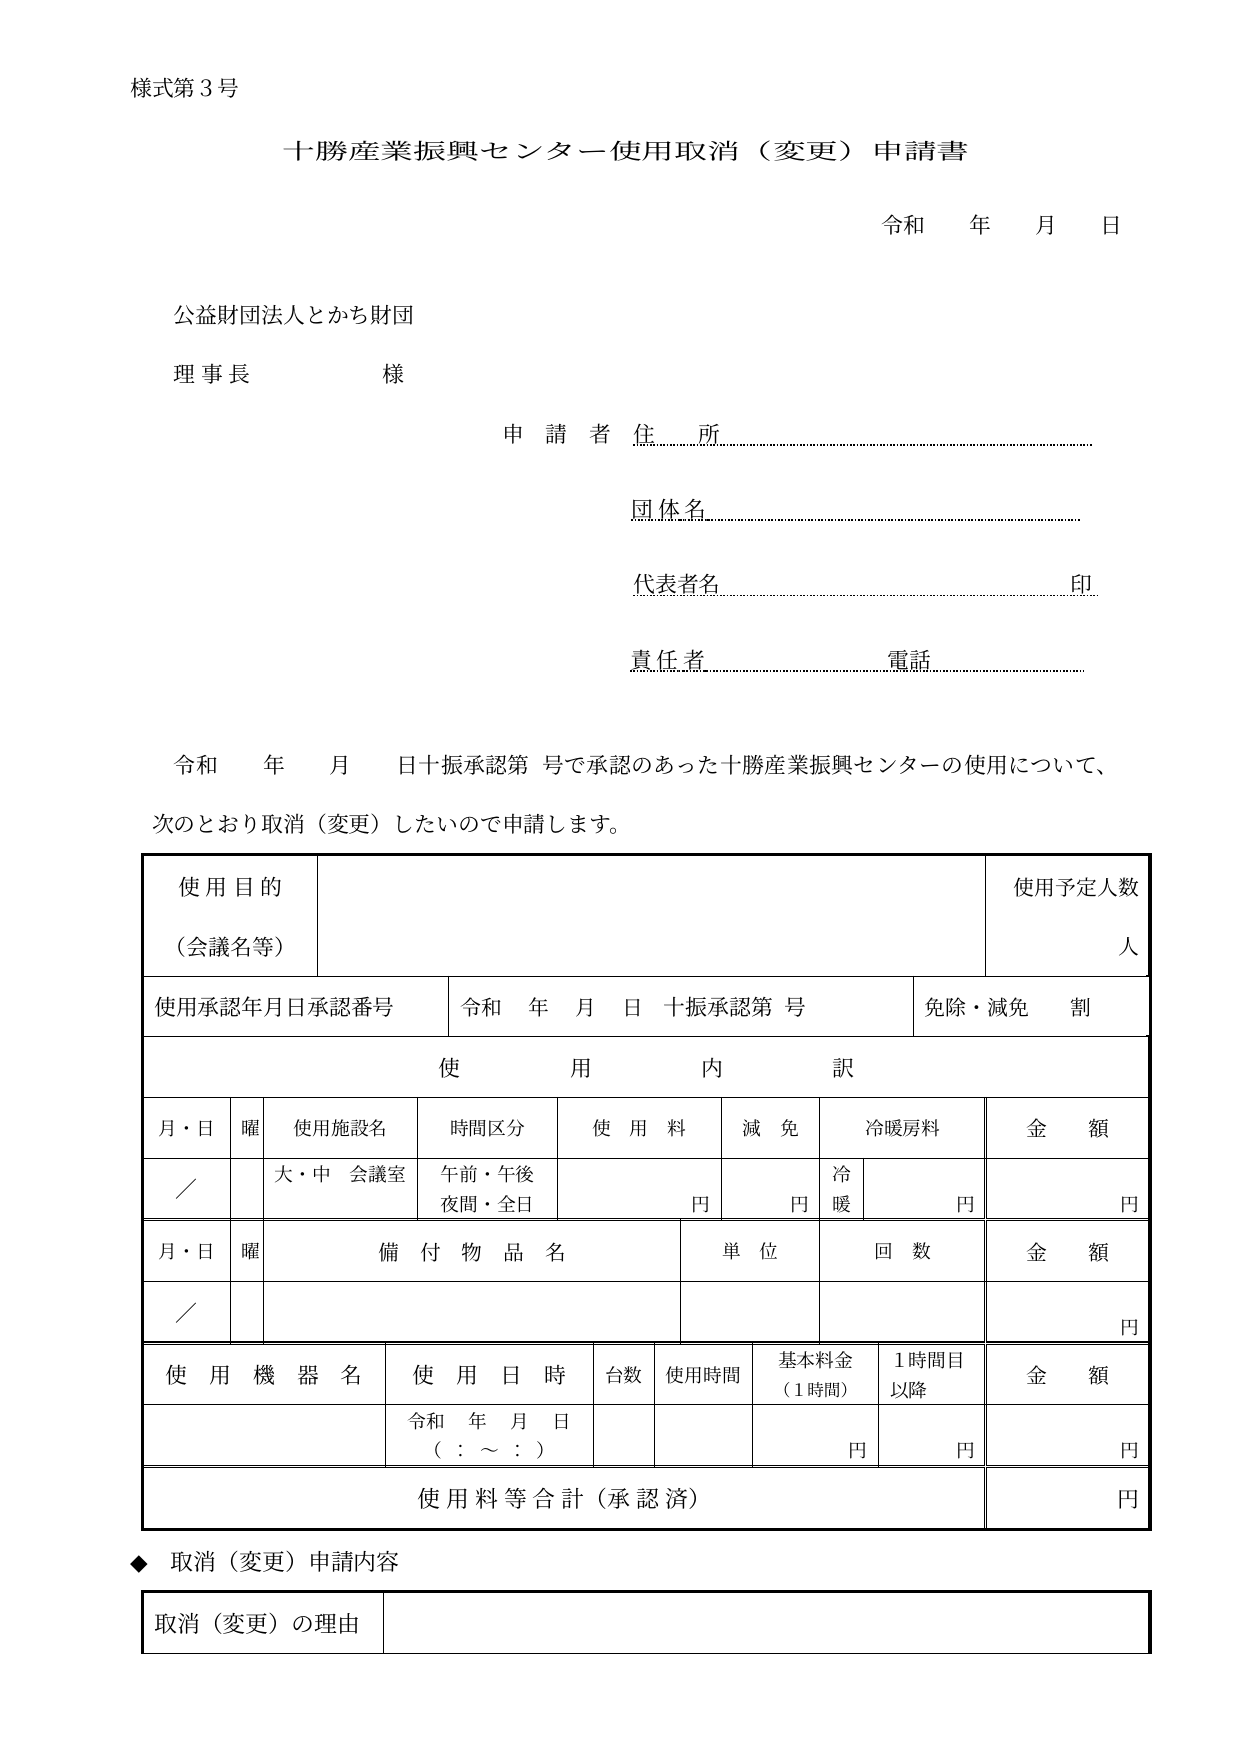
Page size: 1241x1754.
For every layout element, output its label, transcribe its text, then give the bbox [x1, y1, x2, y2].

table_cell 円 [558, 1159, 721, 1218]
table_header [384, 1593, 1148, 1653]
table_cell 基本料金 （１時間） [753, 1345, 878, 1404]
table_cell 月・日 [144, 1098, 230, 1157]
table_cell 免除・減免 割 [914, 977, 1149, 1036]
table_header 使 用 目 的 （会議名等） [144, 856, 317, 976]
table_cell [231, 1282, 263, 1341]
table_cell １時間目 以降 [879, 1345, 984, 1404]
table_cell 使用時間 [655, 1345, 752, 1404]
text 責任者 電話 [130, 629, 1122, 688]
table_cell 曜 [231, 1221, 263, 1281]
table_header 使用予定人数 人 [986, 856, 1148, 976]
text 公益財団法人とかち財団 [130, 284, 1122, 343]
table_cell 円 [987, 1159, 1148, 1218]
text 令和 年 月 日十振承認第 号で承認のあった十勝産業振興センターの使用について、次のとおり取消（変更）したいので申請します。 [152, 734, 1122, 853]
table_cell 金 額 [987, 1098, 1148, 1157]
table_cell [655, 1405, 752, 1465]
table_cell 金 額 [987, 1221, 1148, 1281]
table_cell 円 [879, 1405, 984, 1465]
table_cell 使用承認年月日承認番号 [144, 977, 448, 1036]
table_cell 円 [987, 1405, 1148, 1465]
text 代表者名 印 [130, 554, 1122, 613]
table_cell [264, 1282, 680, 1341]
table_cell 令和 年 月 日 （ ： ～ ： ） [386, 1405, 593, 1465]
table_cell 円 [864, 1159, 984, 1218]
table_cell 曜 [231, 1098, 263, 1157]
text ◆ 取消（変更）申請内容 [130, 1531, 1122, 1590]
table_cell 時間区分 [418, 1098, 557, 1157]
table_cell ／ [144, 1159, 230, 1218]
table_cell 午前・午後 夜間・全日 [418, 1159, 557, 1218]
table_cell [820, 1282, 984, 1341]
table_cell [231, 1159, 263, 1218]
text 申 請 者 住 所 [130, 403, 1122, 463]
table_cell 使 用 日 時 [386, 1345, 593, 1404]
text 令和 年 月 日 [130, 194, 1122, 254]
table_cell 回 数 [820, 1221, 984, 1281]
table_cell [144, 1405, 385, 1465]
table_cell 大・中 会議室 [264, 1159, 417, 1218]
text 十勝産業振興センター使用取消（変更）申請書 [130, 120, 1122, 179]
table_cell 使用施設名 [264, 1098, 417, 1157]
table_cell ／ [144, 1282, 230, 1341]
table_cell 円 [987, 1282, 1148, 1341]
table_cell [594, 1405, 654, 1465]
table_header [318, 856, 985, 976]
table_cell 使 用 内 訳 [144, 1037, 1148, 1097]
table_cell 円 [753, 1405, 878, 1465]
table_cell 円 [987, 1468, 1148, 1527]
table_cell 冷暖房料 [820, 1098, 984, 1157]
table_cell 減 免 [722, 1098, 819, 1157]
table_cell 使 用 機 器 名 [144, 1345, 385, 1404]
table_cell 台数 [594, 1345, 654, 1404]
table_cell 使 用 料 [558, 1098, 721, 1157]
text 理 事 長 様 [130, 343, 1122, 403]
table_cell 月・日 [144, 1221, 230, 1281]
table_cell 冷 暖 [820, 1159, 863, 1218]
table_cell 備 付 物 品 名 [264, 1221, 680, 1281]
table_cell 円 [722, 1159, 819, 1218]
table_cell 使 用 料 等 合 計（承 認 済） [144, 1468, 984, 1527]
table_header 取消（変更）の理由 [144, 1593, 383, 1653]
text 団体名 [130, 478, 1122, 538]
table_cell 令和 年 月 日 十振承認第 号 [449, 977, 913, 1036]
table_cell 金 額 [987, 1345, 1148, 1404]
table_cell [681, 1282, 819, 1341]
table_cell 単 位 [681, 1221, 819, 1281]
